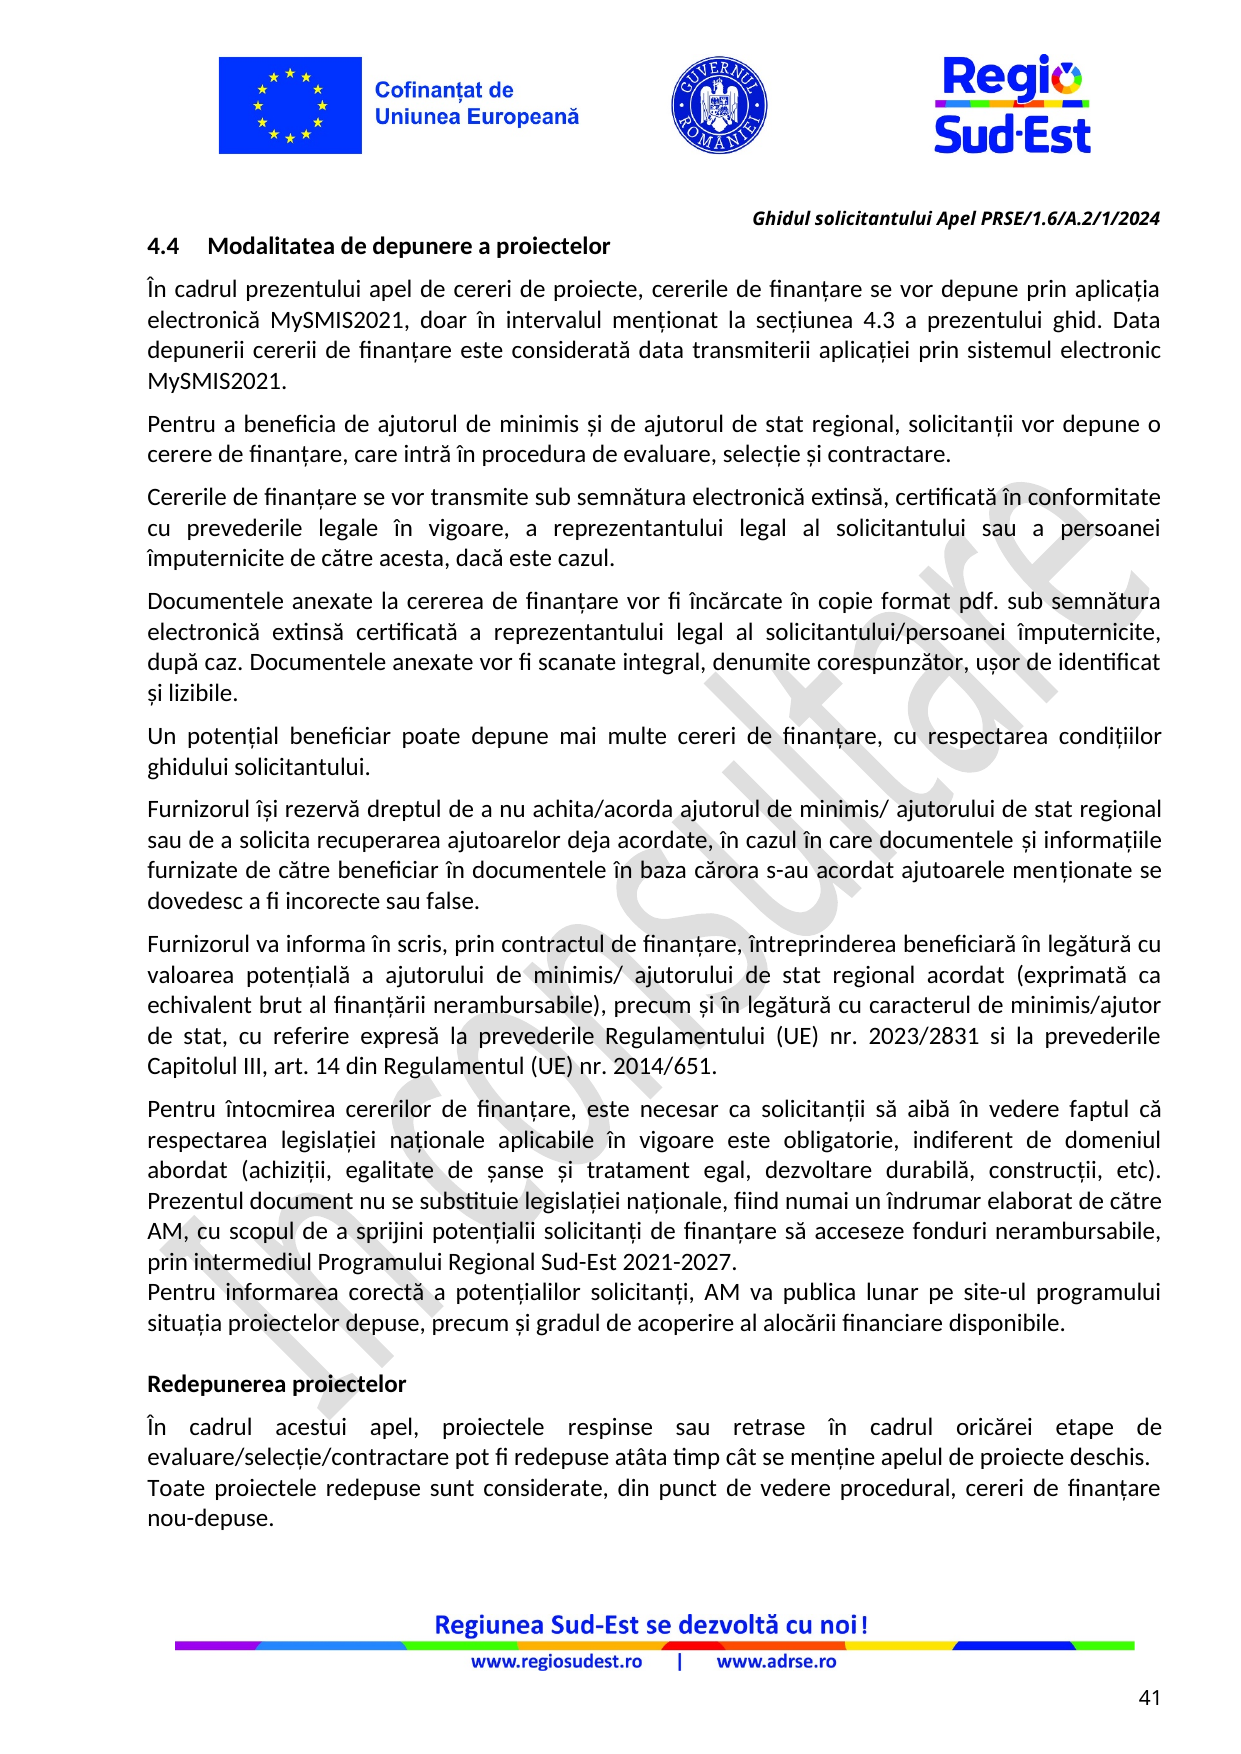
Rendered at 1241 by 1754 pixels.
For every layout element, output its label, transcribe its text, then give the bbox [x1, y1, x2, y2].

subtitle Modalitatea de depunere a proiectelor [147, 230, 1162, 261]
text Pentru întocmirea cererilor de finanţare, este necesar ca solicitanţii să aibă în vedere faptul că respectarea legislaţiei naţionale aplicabile în vigoare este obligatorie, indiferent de domeniul abordat (achiziţii, egalitate de şanse şi tratament egal, dezvoltare durabilă, construcţii, etc). Prezentul document nu se substituie legislaţiei naţionale, fiind numai un îndrumar elaborat de către AM, cu scopul de a sprijini potenţialii solicitanţi de finanţare să acceseze fonduri nerambursabile, prin intermediul Programului Regional Sud-Est 2021-2027. [147, 1093, 1162, 1276]
picture [218, 54, 1091, 155]
text Furnizorul va informa în scris, prin contractul de finanţare, întreprinderea beneficiară în legătură cu valoarea potenţială a ajutorului de minimis/ ajutorului de stat regional acordat (exprimată ca echivalent brut al finanţării nerambursabile), precum şi în legătură cu caracterul de minimis/ajutor de stat, cu referire expresă la prevederile Regulamentului (UE) nr. 2023/2831 si la prevederile Capitolul III, art. 14 din Regulamentul (UE) nr. 2014/651. [147, 928, 1162, 1081]
text Toate proiectele redepuse sunt considerate, din punct de vedere procedural, cereri de finanțare nou-depuse. [147, 1472, 1162, 1533]
text În cadrul prezentului apel de cereri de proiecte, cererile de finanțare se vor depune prin aplicația electronică MySMIS2021, doar în intervalul menționat la secțiunea 4.3 a prezentului ghid. Data depunerii cererii de finanțare este considerată data transmiterii aplicației prin sistemul electronic MySMIS2021. [147, 273, 1162, 395]
text Cererile de finanțare se vor transmite sub semnătura electronică extinsă, certificată în conformitate cu prevederile legale în vigoare, a reprezentantului legal al solicitantului sau a persoanei împuternicite de către acesta, dacă este cazul. [147, 481, 1162, 573]
text Pentru informarea corectă a potențialilor solicitanți, AM va publica lunar pe site-ul programului situația proiectelor depuse, precum și gradul de acoperire al alocării financiare disponibile. [147, 1276, 1162, 1337]
text Pentru a beneficia de ajutorul de minimis și de ajutorul de stat regional, solicitanţii vor depune o cerere de finanţare, care intră în procedura de evaluare, selecţie şi contractare. [147, 408, 1162, 469]
text Furnizorul îşi rezervă dreptul de a nu achita/acorda ajutorul de minimis/ ajutorului de stat regional sau de a solicita recuperarea ajutoarelor deja acordate, în cazul în care documentele şi informaţiile furnizate de către beneficiar în documentele în baza cărora s-au acordat ajutoarele menţionate se dovedesc a fi incorecte sau false. [147, 794, 1162, 916]
text Un potenţial beneficiar poate depune mai multe cereri de finanţare, cu respectarea condițiilor ghidului solicitantului. [147, 720, 1162, 781]
picture [175, 1614, 1135, 1671]
text În cadrul acestui apel, proiectele respinse sau retrase în cadrul oricărei etape de evaluare/selecție/contractare pot fi redepuse atâta timp cât se menține apelul de proiecte deschis. [147, 1411, 1162, 1472]
text Redepunerea proiectelor [147, 1368, 1162, 1398]
text Documentele anexate la cererea de finanțare vor fi încărcate în copie format pdf. sub semnătura electronică extinsă certificată a reprezentantului legal al solicitantului/persoanei împuternicite, după caz. Documentele anexate vor fi scanate integral, denumite corespunzător, ușor de identificat și lizibile. [147, 586, 1162, 708]
